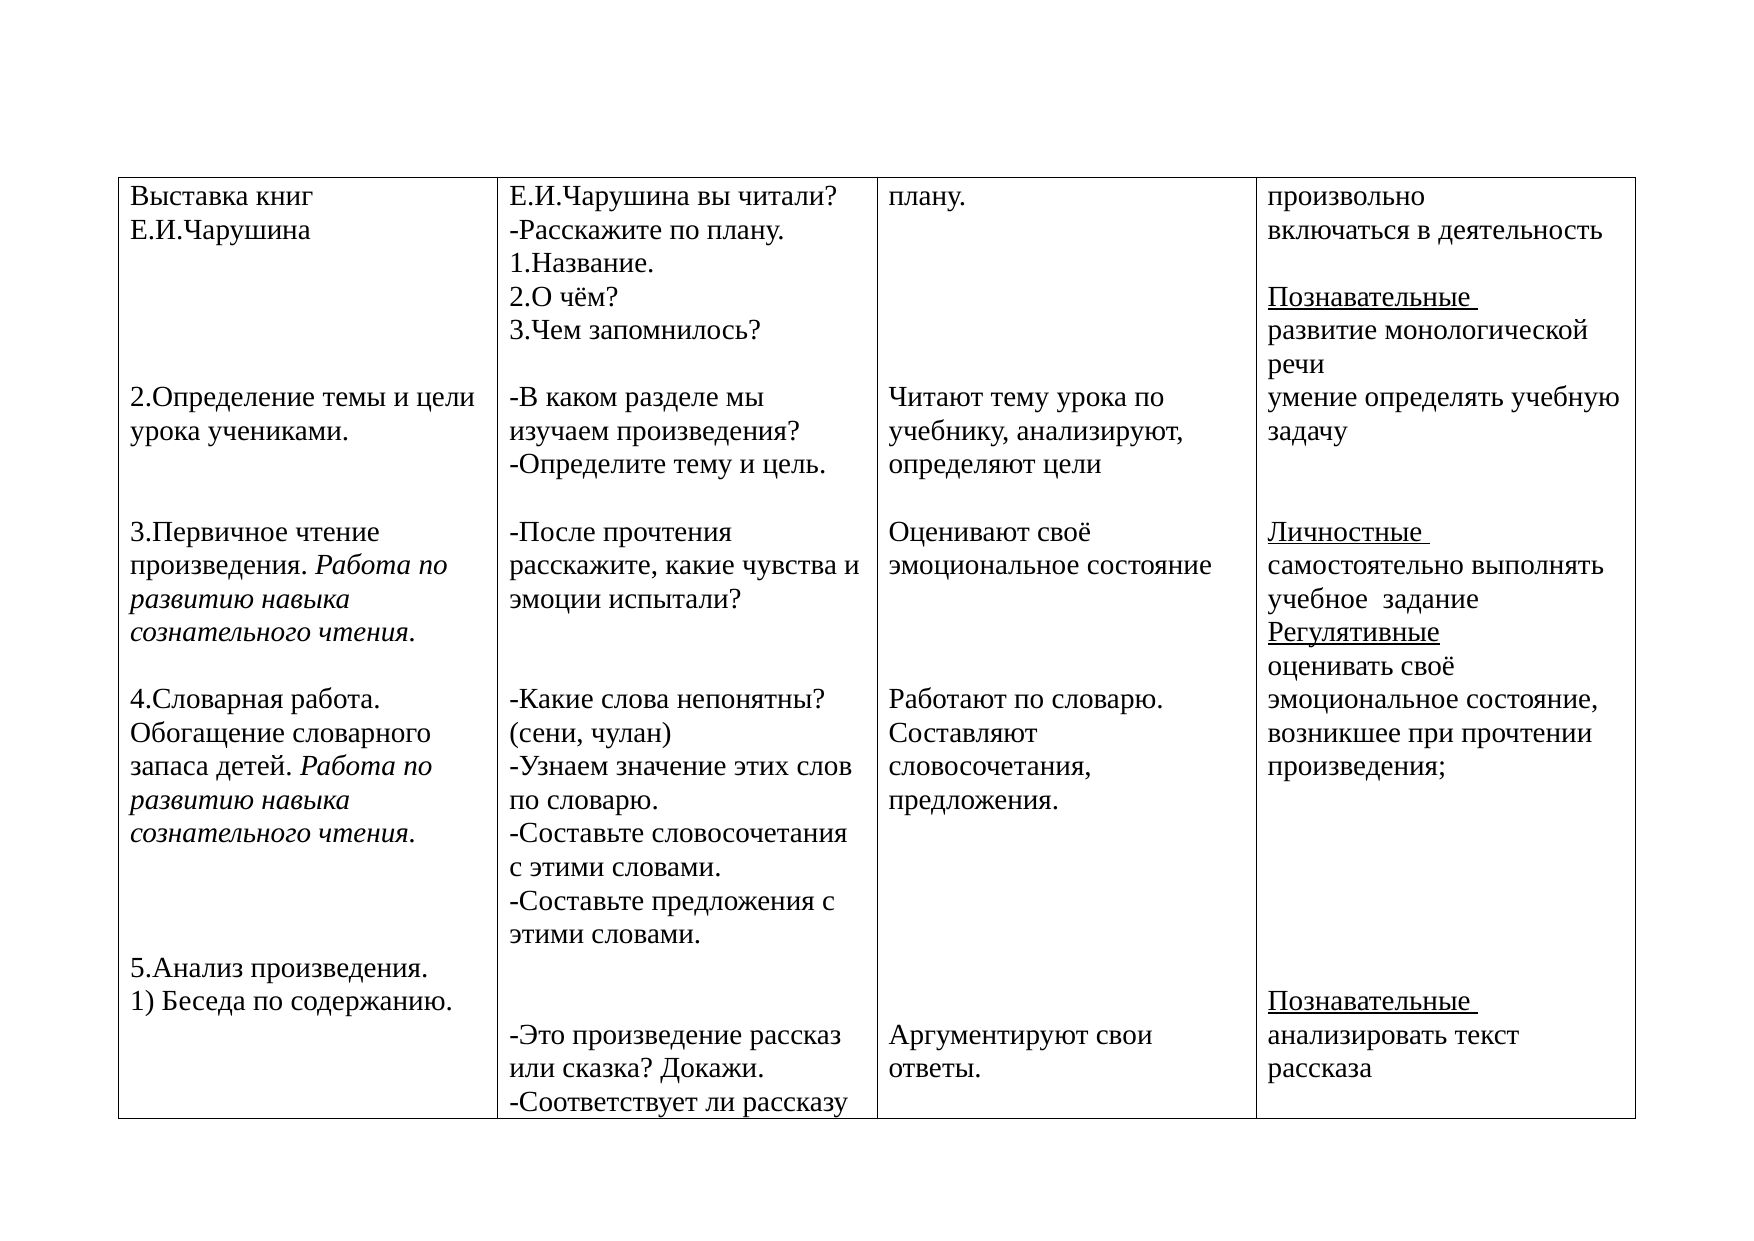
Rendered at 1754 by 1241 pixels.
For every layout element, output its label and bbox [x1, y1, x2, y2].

table_cell [1257, 178, 1635, 1117]
table_cell [498, 178, 877, 1117]
table_cell [878, 178, 1256, 1117]
table_cell [119, 178, 497, 1117]
